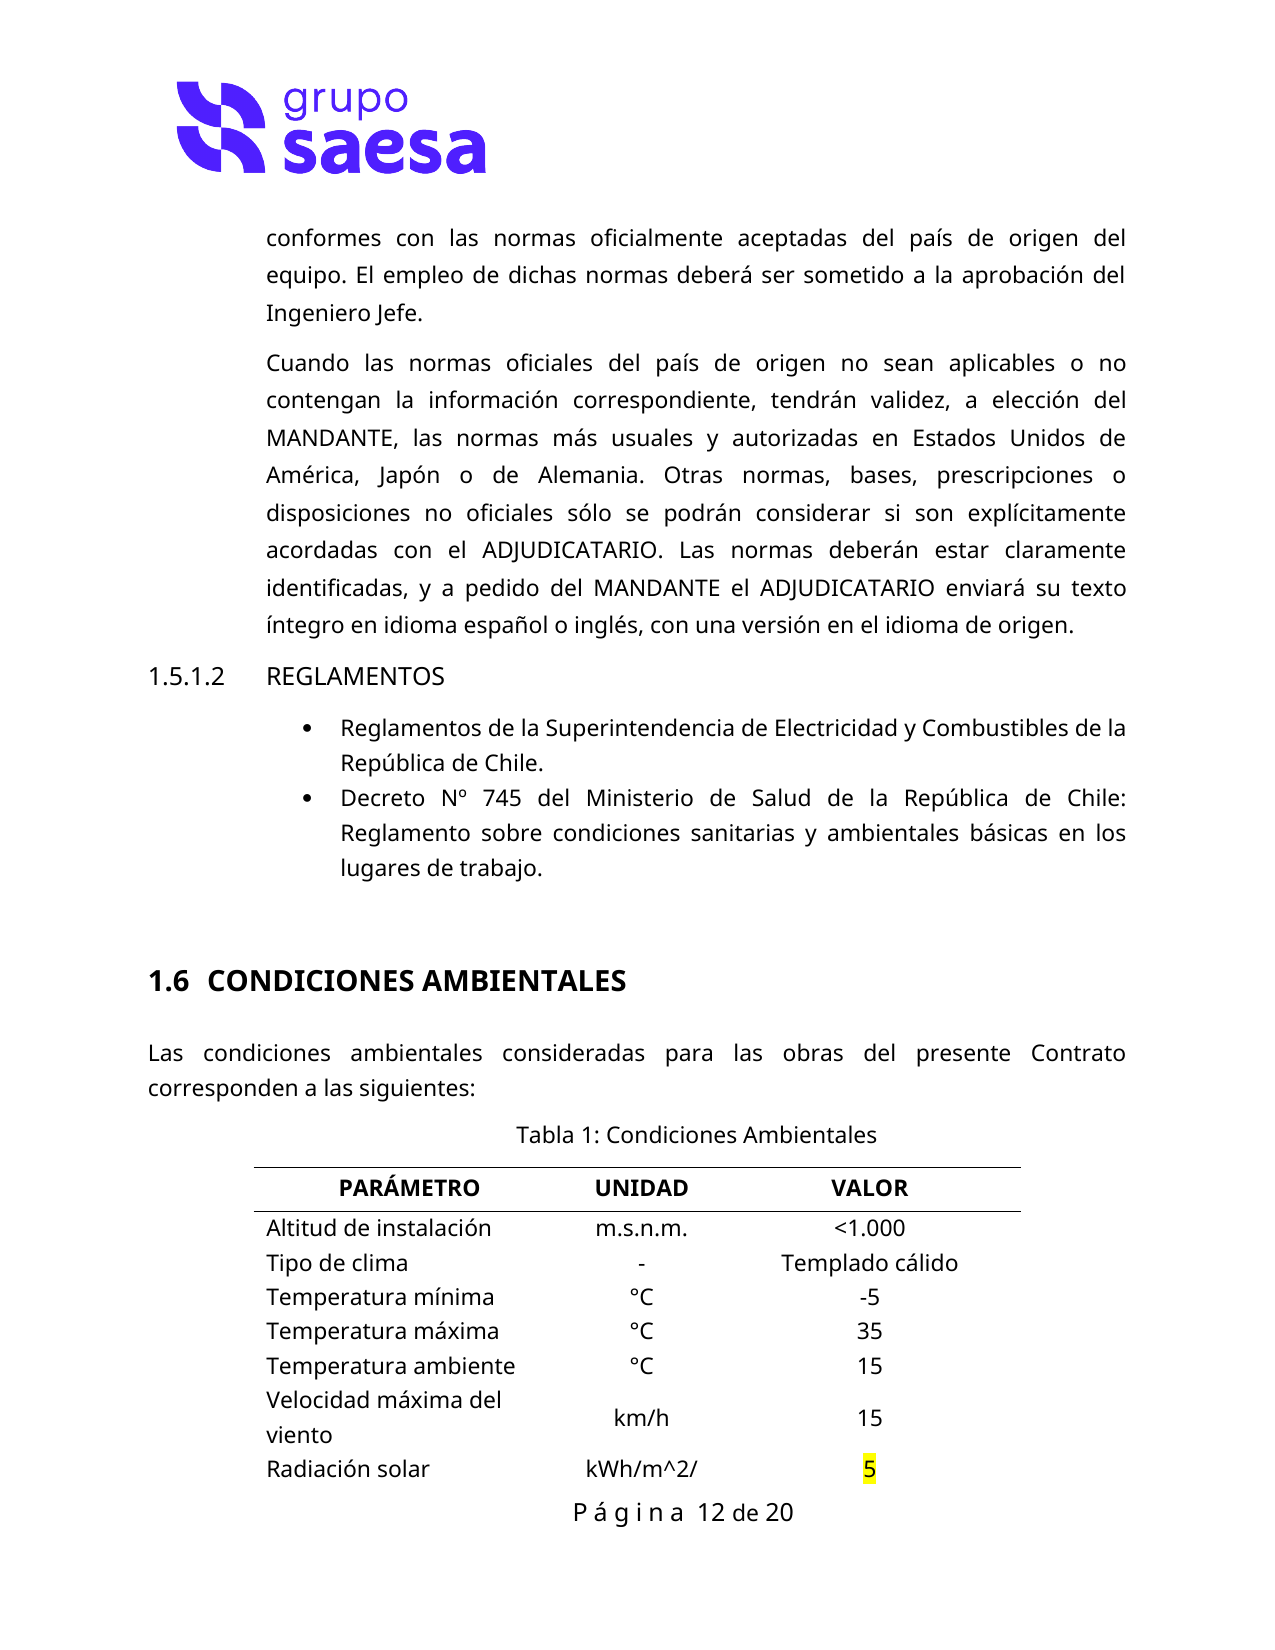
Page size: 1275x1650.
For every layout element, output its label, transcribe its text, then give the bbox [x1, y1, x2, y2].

table_cell kWh/m^2/día [565, 1453, 718, 1488]
table_cell °C [565, 1315, 718, 1349]
table_cell °C [565, 1281, 718, 1315]
table_cell 15 [718, 1350, 1021, 1384]
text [266, 221, 1127, 328]
table_cell 5 [718, 1453, 1021, 1488]
table_cell Radiación solar [254, 1453, 565, 1488]
table_cell km/h [565, 1384, 718, 1453]
table_cell <1.000 [718, 1212, 1021, 1246]
list Las condiciones ambientales consideradas para las obras del presente Contrato corresponden a las siguientes: [148, 1037, 1127, 1103]
text Cuando las normas oficiales del país de origen no sean aplicables o no contengan la información correspondiente, tendrán validez, a elección del MANDANTE, las normas más usuales y autorizadas en Estados Unidos de América, Japón o de Alemania. Otras normas, bases, prescripciones o disposiciones no oficiales sólo se podrán considerar si son explícitamente acordadas con el ADJUDICATARIO. Las normas deberán estar claramente identificadas, y a pedido del MANDANTE el ADJUDICATARIO enviará su texto íntegro en idioma español o inglés, con una versión en el idioma de origen. [266, 346, 1127, 640]
table_cell m.s.n.m. [565, 1212, 718, 1246]
list Decreto Nº 745 del Ministerio de Salud de la República de Chile: Reglamento sobre condiciones sanitarias y ambientales básicas en los lugares de trabajo. [303, 782, 1127, 883]
table_cell - [565, 1246, 718, 1281]
table_cell -5 [718, 1281, 1021, 1315]
table_cell Tipo de clima [254, 1246, 565, 1281]
table_cell Temperatura ambiente [254, 1350, 565, 1384]
table_cell 35 [718, 1315, 1021, 1349]
table_cell Velocidad máxima del viento [254, 1384, 565, 1453]
table_header VALOR [718, 1168, 1021, 1211]
table_cell 15 [718, 1384, 1021, 1453]
list Reglamentos de la Superintendencia de Electricidad y Combustibles de la República de Chile. [303, 712, 1127, 778]
table_cell Temperatura máxima [254, 1315, 565, 1349]
table_cell Altitud de instalación [254, 1212, 565, 1246]
table_cell Temperatura mínima [254, 1281, 565, 1315]
table_cell Templado cálido [718, 1246, 1021, 1281]
table_header UNIDAD [565, 1168, 718, 1211]
subtitle CONDICIONES AMBIENTALES [148, 960, 1127, 999]
text Tabla 1: Condiciones Ambientales [266, 1119, 1127, 1151]
table_header PARÁMETRO [254, 1168, 565, 1211]
table_cell °C [565, 1350, 718, 1384]
subtitle REGLAMENTOS [148, 659, 1127, 693]
